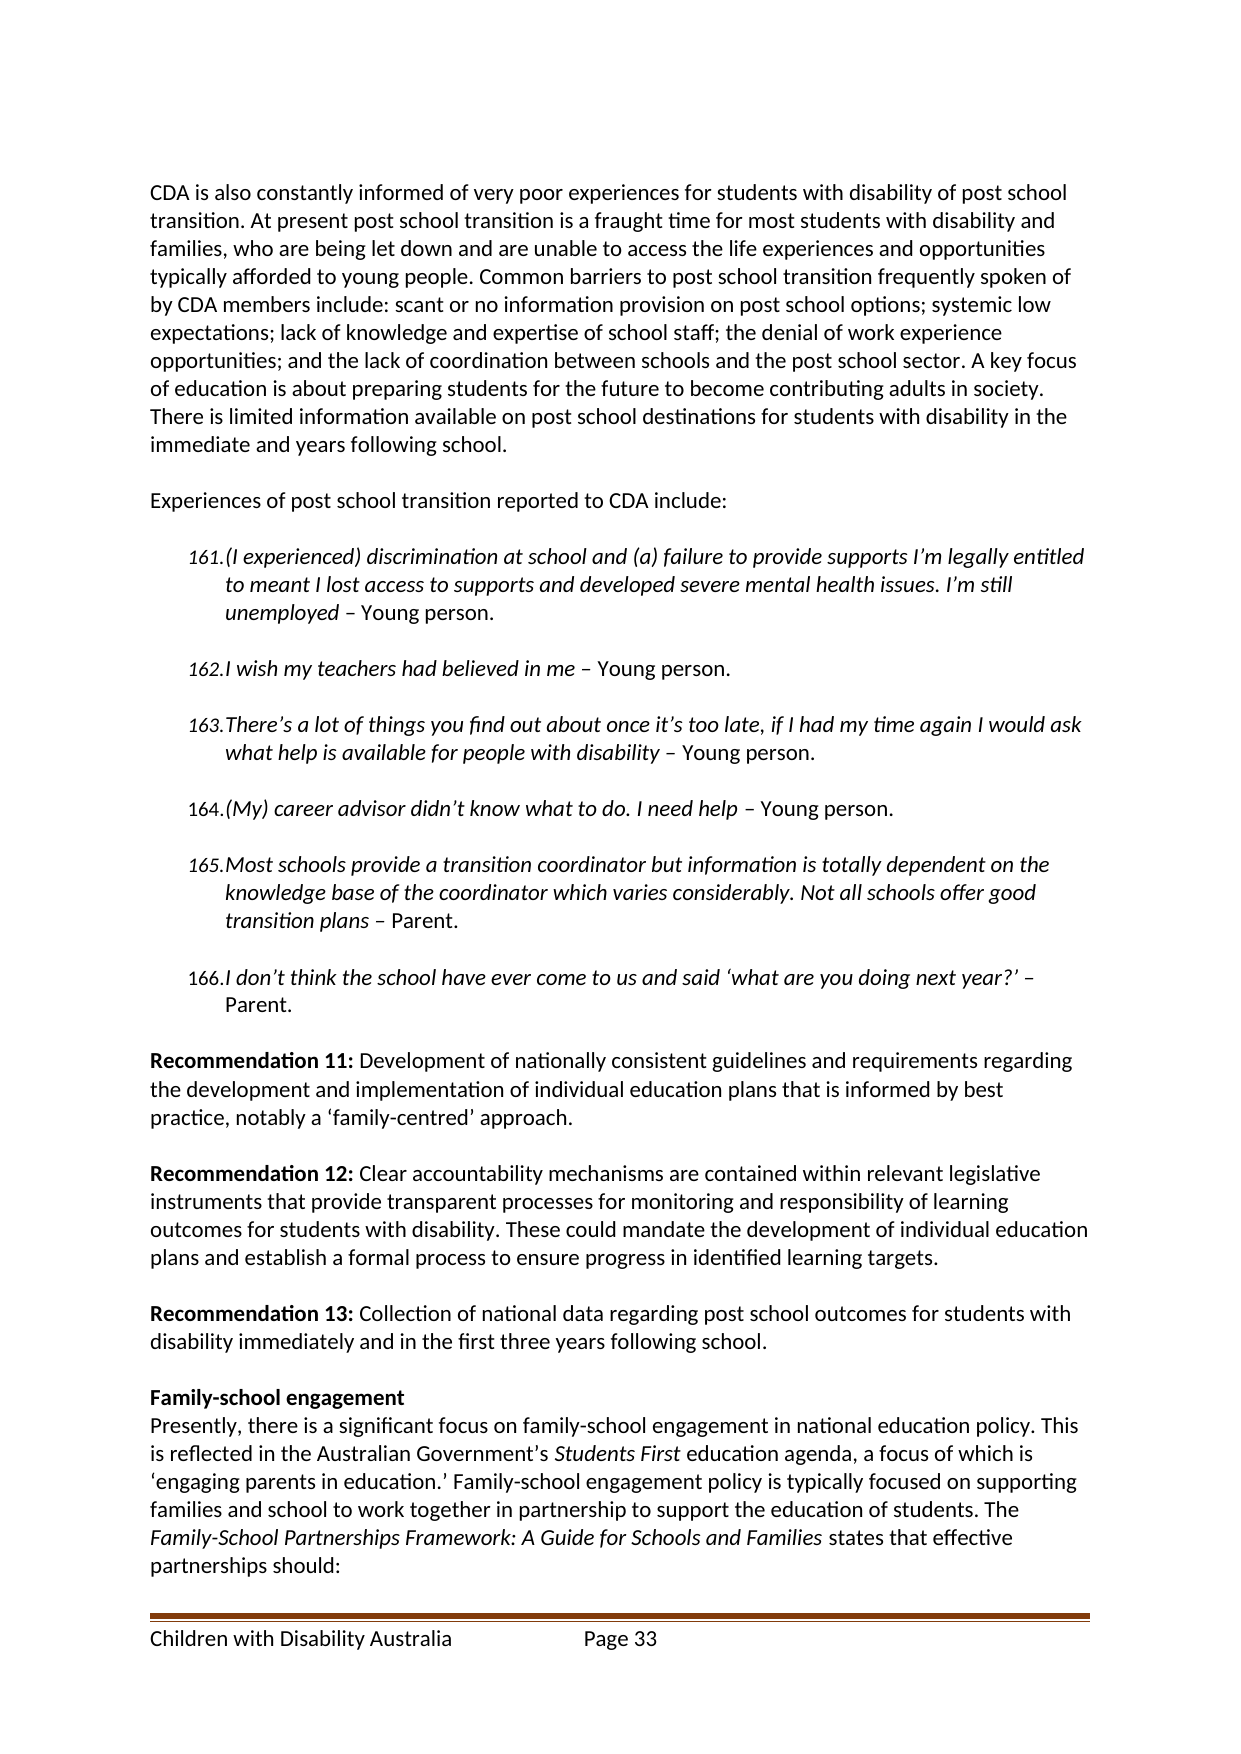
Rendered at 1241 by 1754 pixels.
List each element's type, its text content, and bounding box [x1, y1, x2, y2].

list Recommendation 13: Collection of national data regarding post school outcomes for students with disability immediately and in the first three years following school. [150, 1299, 1090, 1355]
list I don’t think the school have ever come to us and said ‘what are you doing next year?’ – Parent. [187, 963, 1090, 1019]
list I wish my teachers had believed in me – Young person. [187, 654, 1090, 682]
text Family-school engagement [150, 1383, 1090, 1411]
text Presently, there is a significant focus on family-school engagement in national education policy. This is reflected in the Australian Government’s Students First education agenda, a focus of which is ‘engaging parents in education.’ Family-school engagement policy is typically focused on supporting families and school to work together in partnership to support the education of students. The Family-School Partnerships Framework: A Guide for Schools and Families states that effective partnerships should: [150, 1411, 1090, 1579]
list Most schools provide a transition coordinator but information is totally dependent on the knowledge base of the coordinator which varies considerably. Not all schools offer good transition plans – Parent. [187, 851, 1090, 934]
list (My) career advisor didn’t know what to do. I need help – Young person. [187, 794, 1090, 822]
text Recommendation 12: Clear accountability mechanisms are contained within relevant legislative instruments that provide transparent processes for monitoring and responsibility of learning outcomes for students with disability. These could mandate the development of individual education plans and establish a formal process to ensure progress in identified learning targets. [150, 1159, 1090, 1271]
list (I experienced) discrimination at school and (a) failure to provide supports I’m legally entitled to meant I lost access to supports and developed severe mental health issues. I’m still unemployed – Young person. [187, 542, 1090, 626]
text CDA is also constantly informed of very poor experiences for students with disability of post school transition. At present post school transition is a fraught time for most students with disability and families, who are being let down and are unable to access the life experiences and opportunities typically afforded to young people. Common barriers to post school transition frequently spoken of by CDA members include: scant or no information provision on post school options; systemic low expectations; lack of knowledge and expertise of school staff; the denial of work experience opportunities; and the lack of coordination between schools and the post school sector. A key focus of education is about preparing students for the future to become contributing adults in society. There is limited information available on post school destinations for students with disability in the immediate and years following school. [150, 178, 1090, 458]
text Experiences of post school transition reported to CDA include: [150, 486, 1090, 514]
text Recommendation 11: Development of nationally consistent guidelines and requirements regarding the development and implementation of individual education plans that is informed by best practice, notably a ‘family-centred’ approach. [150, 1047, 1090, 1131]
list There’s a lot of things you find out about once it’s too late, if I had my time again I would ask what help is available for people with disability – Young person. [187, 710, 1090, 766]
